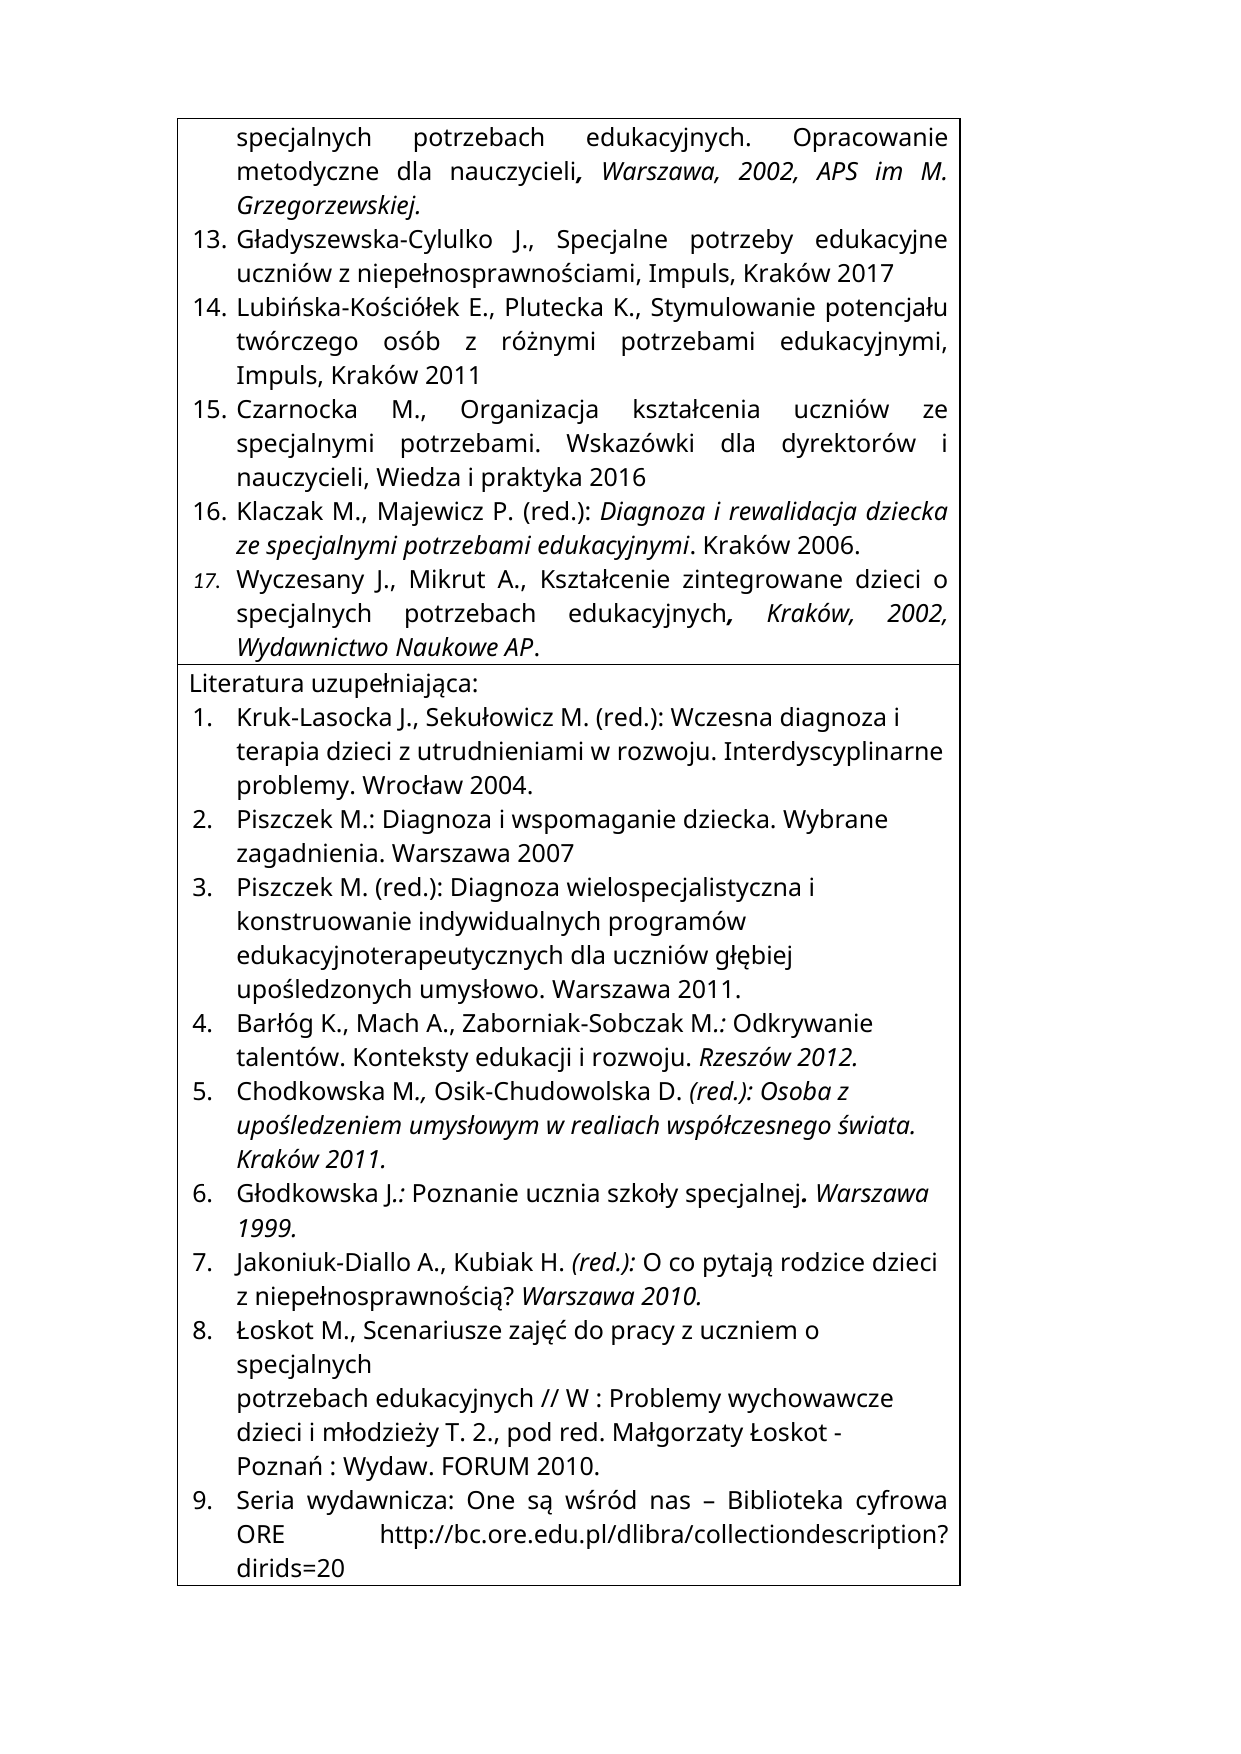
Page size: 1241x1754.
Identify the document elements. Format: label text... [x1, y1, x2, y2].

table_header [178, 119, 959, 664]
table_cell Literatura uzupełniająca: Kruk-Lasocka J., Sekułowicz M. (red.): Wczesna diagnoza i terapia dzieci z utrudnieniami w rozwoju. Interdyscyplinarne problemy. Wrocław 2004. Piszczek M.: Diagnoza i wspomaganie dziecka. Wybrane zagadnienia. Warszawa 2007 Piszczek M. (red.): Diagnoza wielospecjalistyczna i konstruowanie indywidualnych programów edukacyjnoterapeutycznych dla uczniów głębiej upośledzonych umysłowo. Warszawa 2011. Barłóg K., Mach A., Zaborniak-Sobczak M.: Odkrywanie talentów. Konteksty edukacji i rozwoju. Rzeszów 2012. Chodkowska M., Osik-Chudowolska D. (red.): Osoba z upośledzeniem umysłowym w realiach współczesnego świata. Kraków 2011. Głodkowska J.: Poznanie ucznia szkoły specjalnej. Warszawa 1999. Jakoniuk-Diallo A., Kubiak H. (red.): O co pytają rodzice dzieci z niepełnosprawnością? Warszawa 2010. Łoskot M., Scenariusze zajęć do pracy z uczniem o specjalnych potrzebach edukacyjnych // W : Problemy wychowawcze dzieci i młodzieży T. 2., pod red. Małgorzaty Łoskot - Poznań : Wydaw. FORUM 2010. Seria wydawnicza: One są wśród nas – Biblioteka cyfrowa ORE http://bc.ore.edu.pl/dlibra/collectiondescription?dirids=20 [178, 665, 959, 1585]
